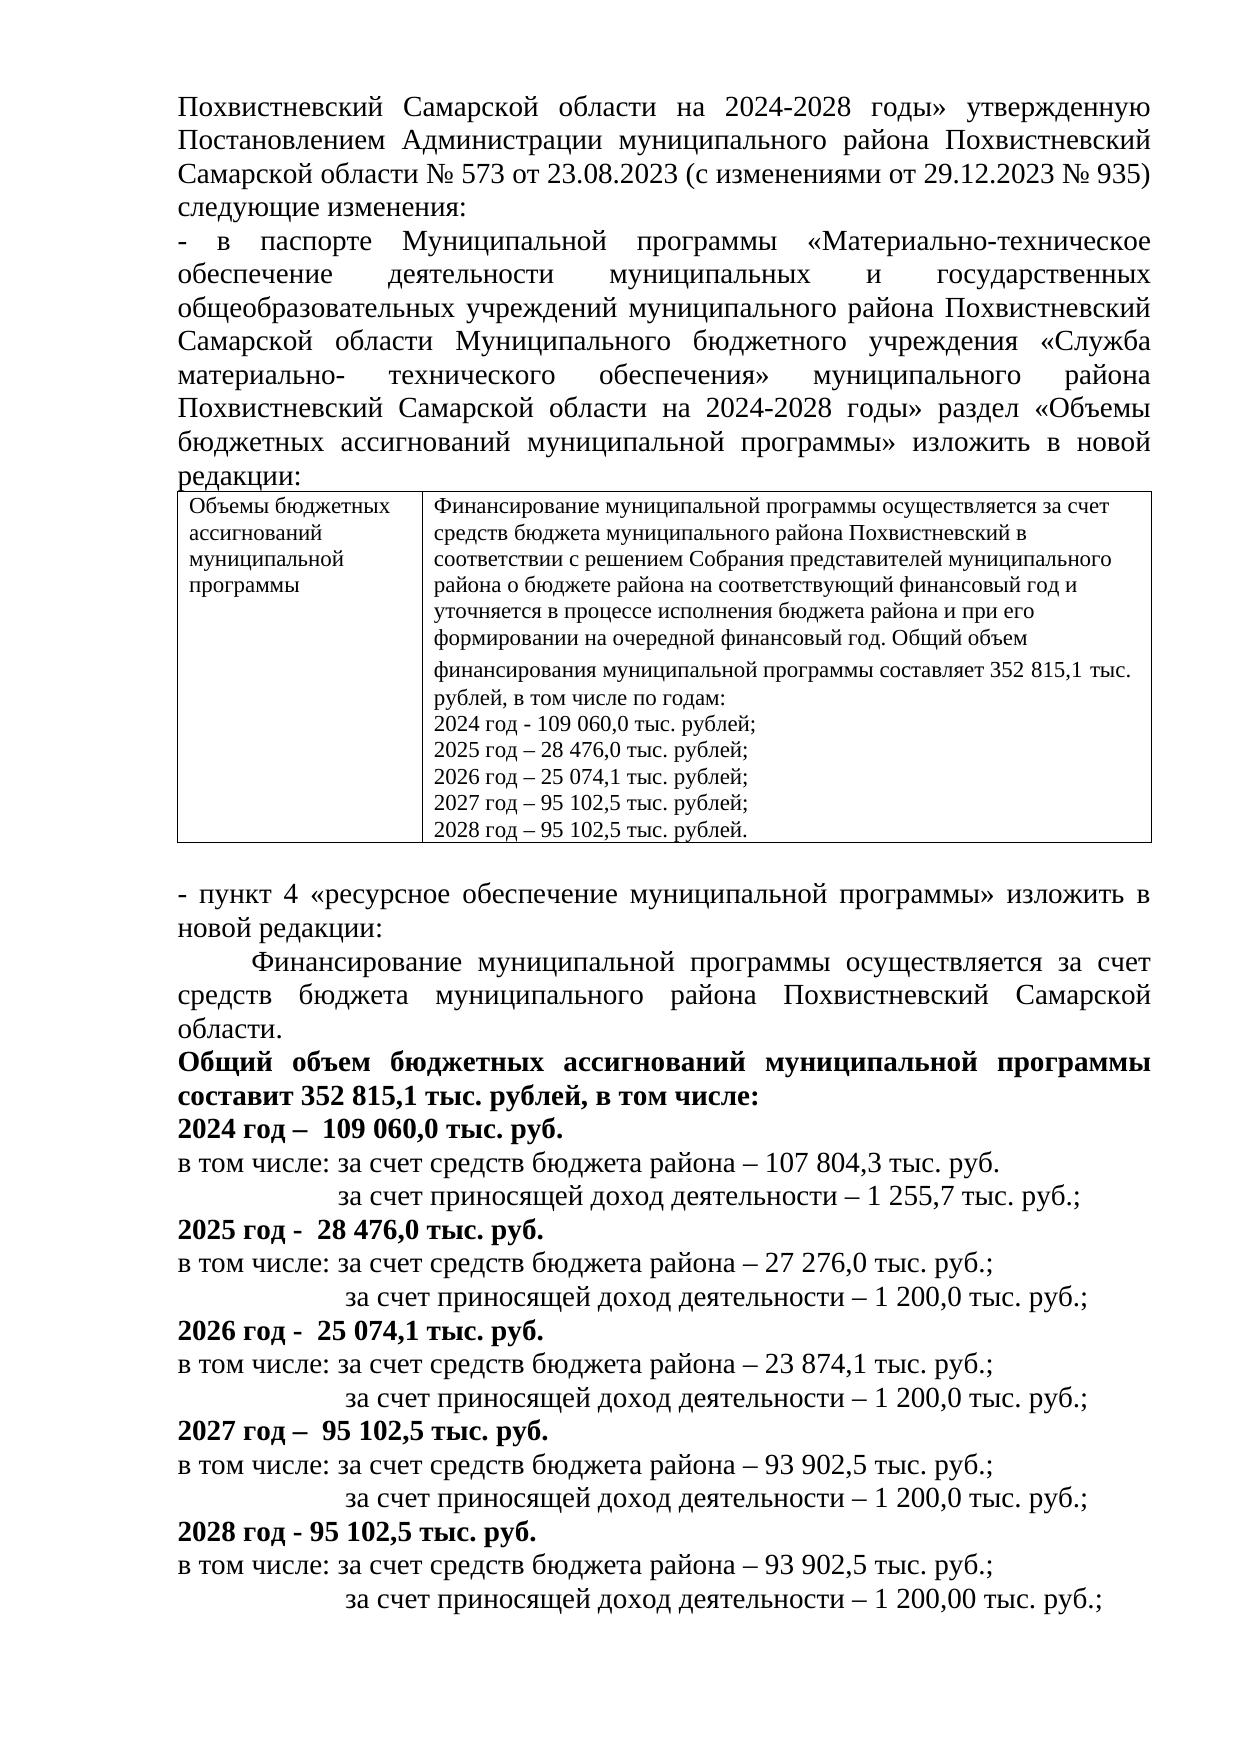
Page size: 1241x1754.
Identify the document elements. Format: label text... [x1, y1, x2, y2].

text Финансирование муниципальной программы осуществляется за счет средств бюджета муниципального района Похвистневский Самарской области. [177, 944, 1152, 1044]
text за счет приносящей доход деятельности – 1 200,0 тыс. руб.; [177, 1480, 1152, 1514]
text - в паспорте Муниципальной программы «Материально-техническое обеспечение деятельности муниципальных и государственных общеобразовательных учреждений муниципального района Похвистневский Самарской области Муниципального бюджетного учреждения «Служба материально- технического обеспечения» муниципального района Похвистневский Самарской области на 2024-2028 годы» раздел «Объемы бюджетных ассигнований муниципальной программы» изложить в новой редакции: [177, 223, 1152, 491]
text в том числе: за счет средств бюджета района – 93 902,5 тыс. руб.; [177, 1547, 1152, 1581]
text в том числе: за счет средств бюджета района – 23 874,1 тыс. руб.; [177, 1346, 1152, 1380]
text за счет приносящей доход деятельности – 1 200,0 тыс. руб.; [177, 1279, 1152, 1313]
text за счет приносящей доход деятельности – 1 200,0 тыс. руб.; [177, 1380, 1152, 1413]
table_header Финансирование муниципальной программы осуществляется за счет средств бюджета муниципального района Похвистневский в соответствии с решением Собрания представителей муниципального района о бюджете района на соответствующий финансовый год и уточняется в процессе исполнения бюджета района и при его формировании на очередной финансовый год. Общий объем финансирования муниципальной программы составляет 352 815,1 тыс. рублей, в том числе по годам: 2024 год - 109 060,0 тыс. рублей; 2025 год – 28 476,0 тыс. рублей; 2026 год – 25 074,1 тыс. рублей; 2027 год – 95 102,5 тыс. рублей; 2028 год – 95 102,5 тыс. рублей. [423, 492, 1151, 842]
text - пункт 4 «ресурсное обеспечение муниципальной программы» изложить в новой редакции: [177, 877, 1152, 944]
text в том числе: за счет средств бюджета района – 107 804,3 тыс. руб. [177, 1145, 1152, 1178]
text 2025 год - 28 476,0 тыс. руб. [177, 1212, 1152, 1246]
table_header Объемы бюджетных ассигнований муниципальной программы [178, 492, 422, 842]
text 2026 год - 25 074,1 тыс. руб. [177, 1313, 1152, 1346]
text в том числе: за счет средств бюджета района – 93 902,5 тыс. руб.; [177, 1447, 1152, 1480]
text 2027 год – 95 102,5 тыс. руб. [177, 1413, 1152, 1447]
text 2028 год - 95 102,5 тыс. руб. [177, 1514, 1152, 1547]
text Общий объем бюджетных ассигнований муниципальной программы составит 352 815,1 тыс. рублей, в том числе: [177, 1044, 1152, 1111]
text за счет приносящей доход деятельности – 1 255,7 тыс. руб.; [177, 1178, 1152, 1212]
text в том числе: за счет средств бюджета района – 27 276,0 тыс. руб.; [177, 1246, 1152, 1279]
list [177, 89, 1152, 223]
text 2024 год – 109 060,0 тыс. руб. [177, 1111, 1152, 1145]
text за счет приносящей доход деятельности – 1 200,00 тыс. руб.; [177, 1581, 1152, 1614]
